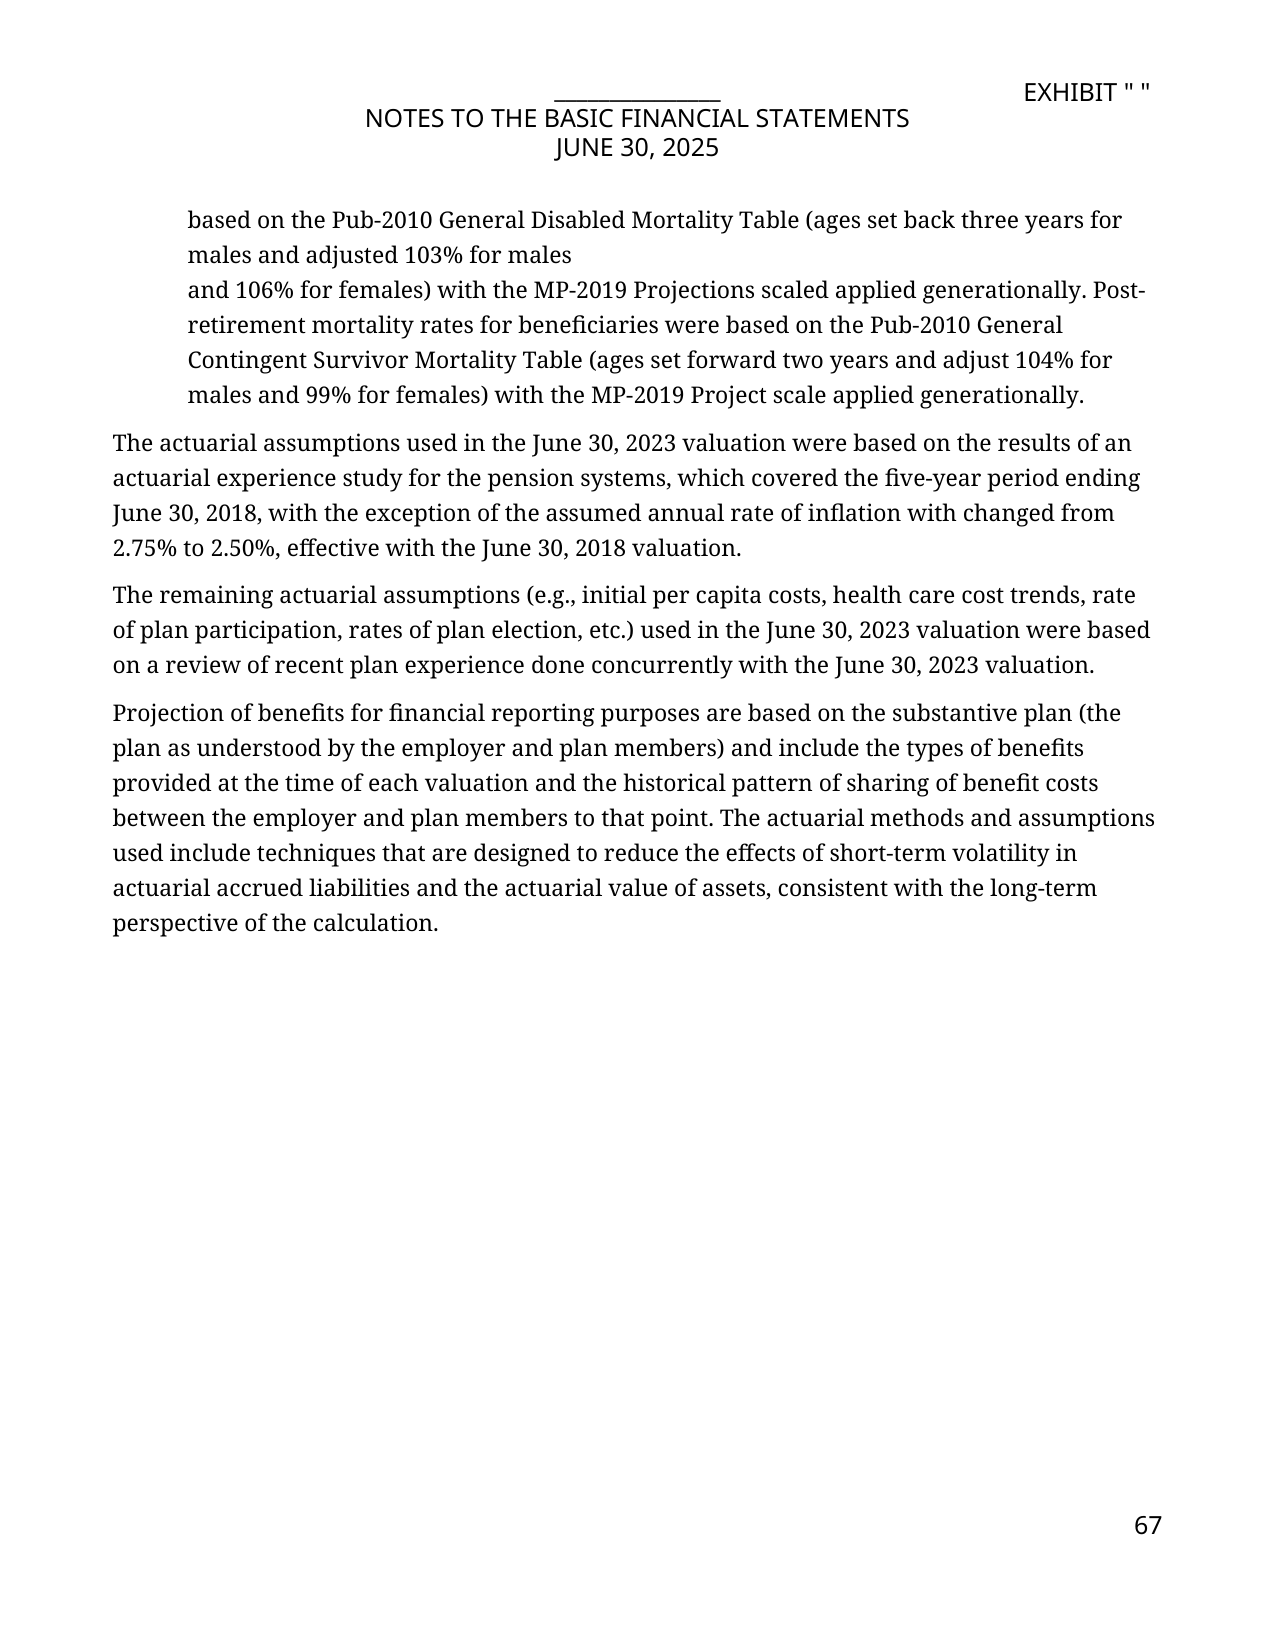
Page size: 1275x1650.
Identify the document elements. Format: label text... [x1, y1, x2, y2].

text The actuarial assumptions used in the June 30, 2023 valuation were based on the results of an actuarial experience study for the pension systems, which covered the five-year period ending June 30, 2018, with the exception of the assumed annual rate of inflation with changed from 2.75% to 2.50%, effective with the June 30, 2018 valuation. [112, 427, 1162, 563]
text Projection of benefits for financial reporting purposes are based on the substantive plan (the plan as understood by the employer and plan members) and include the types of benefits provided at the time of each valuation and the historical pattern of sharing of benefit costs between the employer and plan members to that point. The actuarial methods and assumptions used include techniques that are designed to reduce the effects of short-term volatility in actuarial accrued liabilities and the actuarial value of assets, consistent with the long-term perspective of the calculation. [112, 697, 1162, 938]
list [150, 204, 1162, 410]
text The remaining actuarial assumptions (e.g., initial per capita costs, health care cost trends, rate of plan participation, rates of plan election, etc.) used in the June 30, 2023 valuation were based on a review of recent plan experience done concurrently with the June 30, 2023 valuation. [112, 579, 1162, 680]
